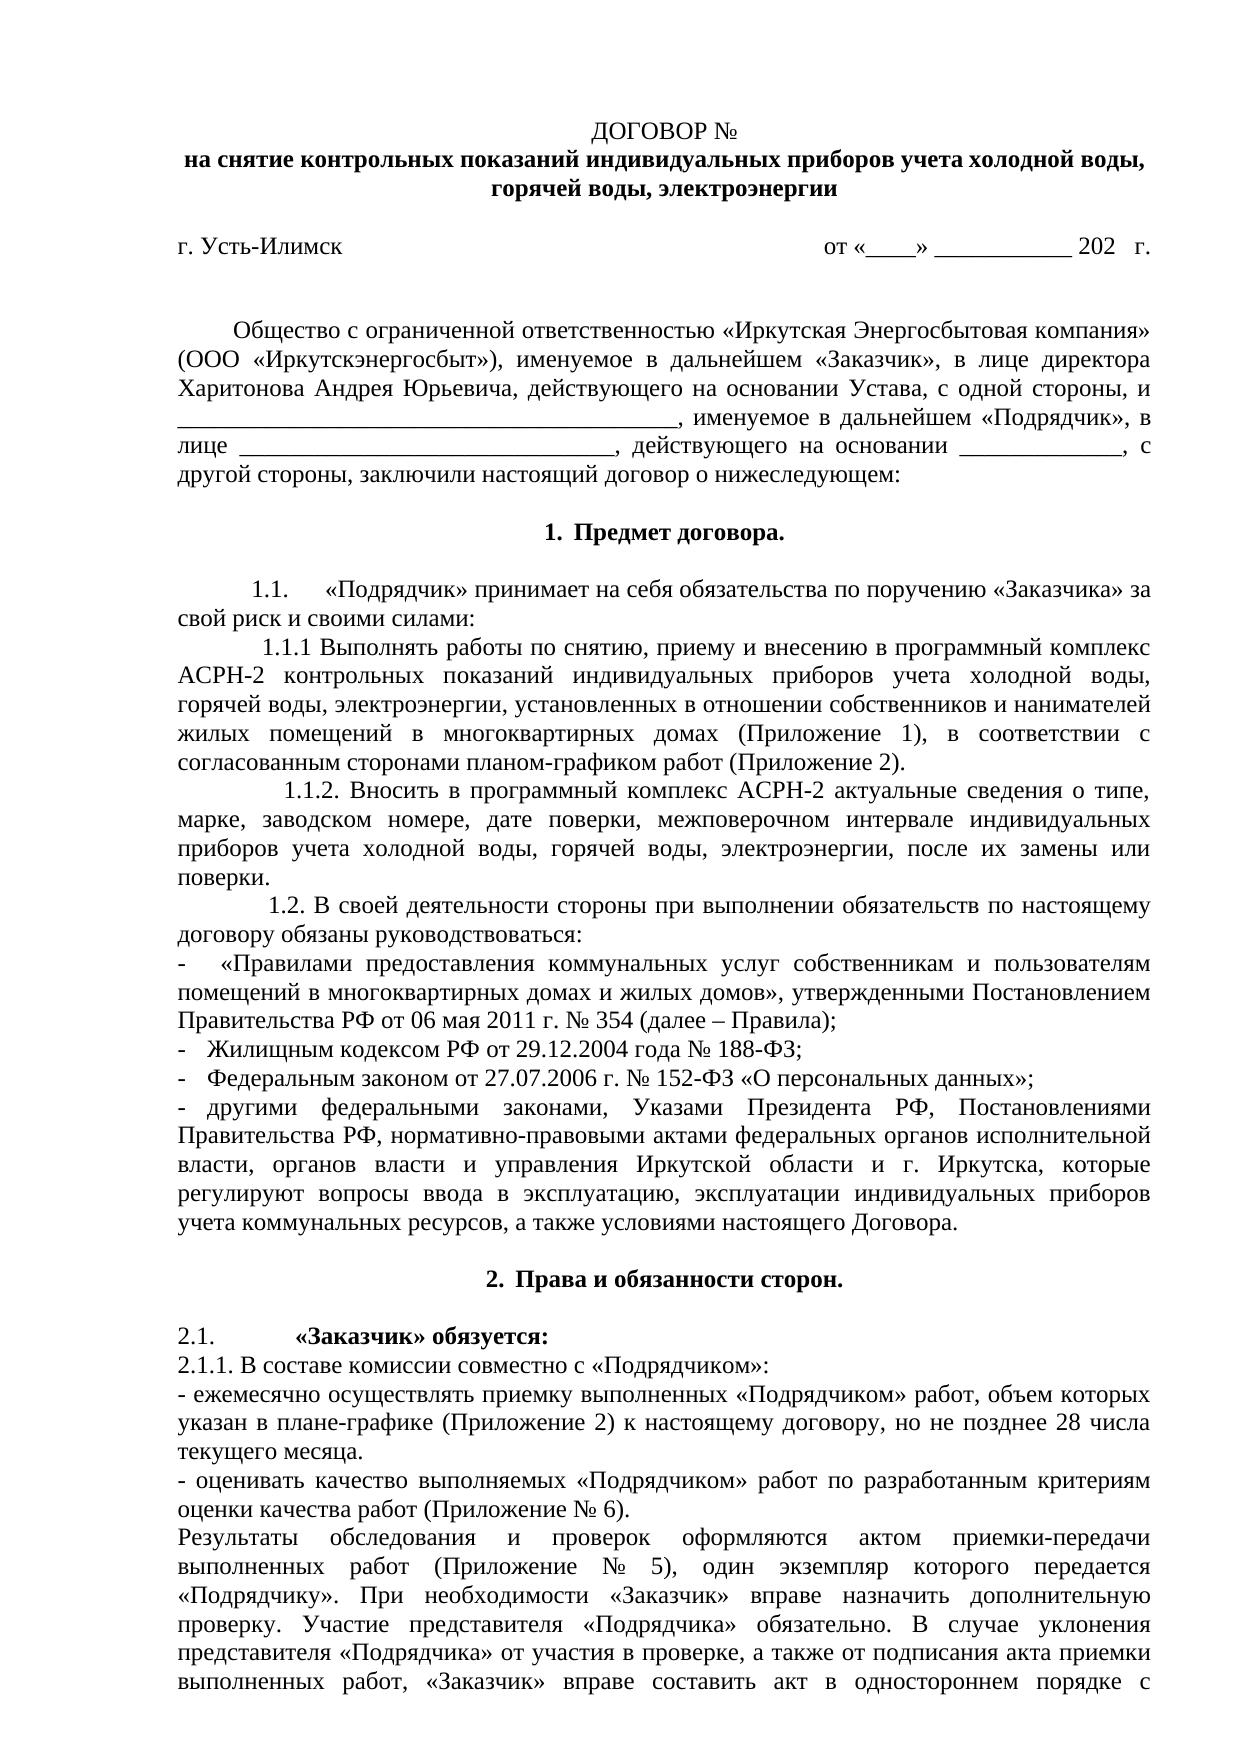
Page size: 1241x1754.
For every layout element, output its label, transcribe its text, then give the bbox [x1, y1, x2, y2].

list Предмет договора. [177, 517, 1152, 546]
list «Заказчик» обязуется: [177, 1321, 1152, 1350]
list Федеральным законом от 27.07.2006 г. № 152-ФЗ «О персональных данных»; [177, 1063, 1152, 1092]
text 2.1.1. В составе комиссии совместно с «Подрядчиком»: [177, 1350, 1152, 1379]
text на снятие контрольных показаний индивидуальных приборов учета холодной воды, горячей воды, электроэнергии [177, 144, 1152, 202]
list «Правилами предоставления коммунальных услуг собственникам и пользователям помещений в многоквартирных домах и жилых домов», утвержденными Постановлением Правительства РФ от 06 мая 2011 г. № 354 (далее – Правила); [177, 948, 1152, 1034]
list «Подрядчик» принимает на себя обязательства по поручению «Заказчика» за свой риск и своими силами: [177, 574, 1152, 632]
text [177, 1522, 1152, 1695]
text 1.1.2. Вносить в программный комплекс АСРН-2 актуальные сведения о типе, марке, заводском номере, дате поверки, межповерочном интервале индивидуальных приборов учета холодной воды, горячей воды, электроэнергии, после их замены или поверки. [177, 776, 1152, 891]
text ДОГОВОР № [177, 116, 1152, 144]
list другими федеральными законами, Указами Президента РФ, Постановлениями Правительства РФ, нормативно-правовыми актами федеральных органов исполнительной власти, органов власти и управления Иркутской области и г. Иркутска, которые регулируют вопросы ввода в эксплуатацию, эксплуатации индивидуальных приборов учета коммунальных ресурсов, а также условиями настоящего Договора. [177, 1092, 1152, 1236]
text - оценивать качество выполняемых «Подрядчиком» работ по разработанным критериям оценки качества работ (Приложение № 6). [177, 1465, 1152, 1522]
text 1.1.1 Выполнять работы по снятию, приему и внесению в программный комплекс АСРН-2 контрольных показаний индивидуальных приборов учета холодной воды, горячей воды, электроэнергии, установленных в отношении собственников и нанимателей жилых помещений в многоквартирных домах (Приложение 1), в соответствии с согласованным сторонами планом-графиком работ (Приложение 2). [177, 632, 1152, 776]
text - ежемесячно осуществлять приемку выполненных «Подрядчиком» работ, объем которых указан в плане-графике (Приложение 2) к настоящему договору, но не позднее 28 числа текущего месяца. [177, 1379, 1152, 1465]
text 1.2. В своей деятельности стороны при выполнении обязательств по настоящему договору обязаны руководствоваться: [177, 891, 1152, 948]
text г. Усть-Илимск от «____» ___________ 202 г. [177, 231, 1152, 259]
list Права и обязанности сторон. [177, 1264, 1152, 1292]
text Общество с ограниченной ответственностью «Иркутская Энергосбытовая компания» (ООО «Иркутскэнергосбыт»), именуемое в дальнейшем «Заказчик», в лице директора Харитонова Андрея Юрьевича, действующего на основании Устава, с одной стороны, и ________________________________________, именуемое в дальнейшем «Подрядчик», в лице ______________________________, действующего на основании _____________, с другой стороны, заключили настоящий договор о нижеследующем: [177, 316, 1152, 488]
list Жилищным кодексом РФ от 29.12.2004 года № 188-ФЗ; [177, 1034, 1152, 1063]
